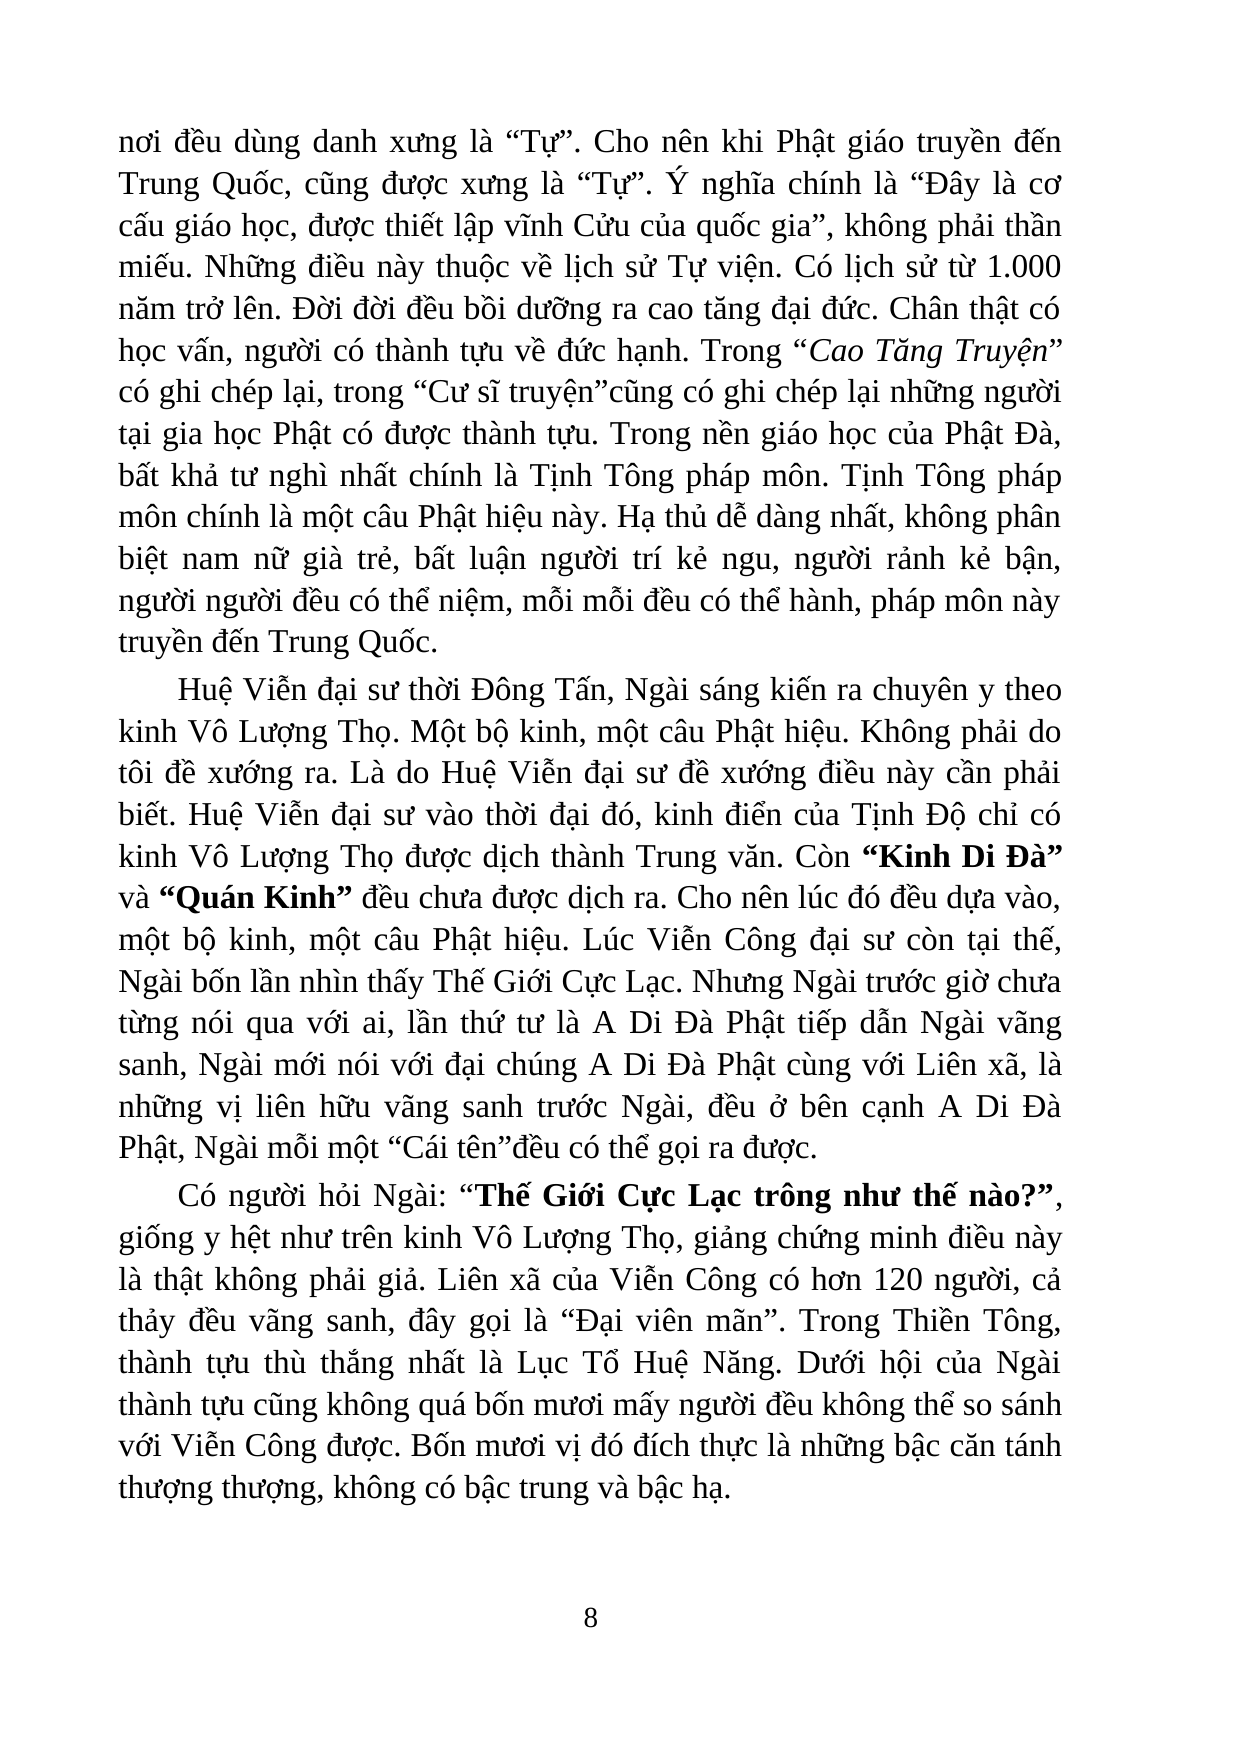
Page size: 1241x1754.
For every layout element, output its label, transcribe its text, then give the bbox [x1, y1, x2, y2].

text Có người hỏi Ngài: “Thế Giới Cực Lạc trông như thế nào?”, giống y hệt như trên kinh Vô Lượng Thọ, giảng chứng minh điều này là thật không phải giả. Liên xã của Viễn Công có hơn 120 người, cả thảy đều vãng sanh, đây gọi là “Đại viên mãn”. Trong Thiền Tông, thành tựu thù thắng nhất là Lục Tổ Huệ Năng. Dưới hội của Ngài thành tựu cũng không quá bốn mươi mấy người đều không thể so sánh với Viễn Công được. Bốn mươi vị đó đích thực là những bậc căn tánh thượng thượng, không có bậc trung và bậc hạ. [118, 1172, 1063, 1506]
text Huệ Viễn đại sư thời Đông Tấn, Ngài sáng kiến ra chuyên y theo kinh Vô Lượng Thọ. Một bộ kinh, một câu Phật hiệu. Không phải do tôi đề xướng ra. Là do Huệ Viễn đại sư đề xướng điều này cần phải biết. Huệ Viễn đại sư vào thời đại đó, kinh điển của Tịnh Độ chỉ có kinh Vô Lượng Thọ được dịch thành Trung văn. Còn “Kinh Di Đà” và “Quán Kinh” đều chưa được dịch ra. Cho nên lúc đó đều dựa vào, một bộ kinh, một câu Phật hiệu. Lúc Viễn Công đại sư còn tại thế, Ngài bốn lần nhìn thấy Thế Giới Cực Lạc. Nhưng Ngài trước giờ chưa từng nói qua với ai, lần thứ tư là A Di Đà Phật tiếp dẫn Ngài vãng sanh, Ngài mới nói với đại chúng A Di Đà Phật cùng với Liên xã, là những vị liên hữu vãng sanh trước Ngài, đều ở bên cạnh A Di Đà Phật, Ngài mỗi một “Cái tên”đều có thể gọi ra được. [118, 666, 1063, 1166]
